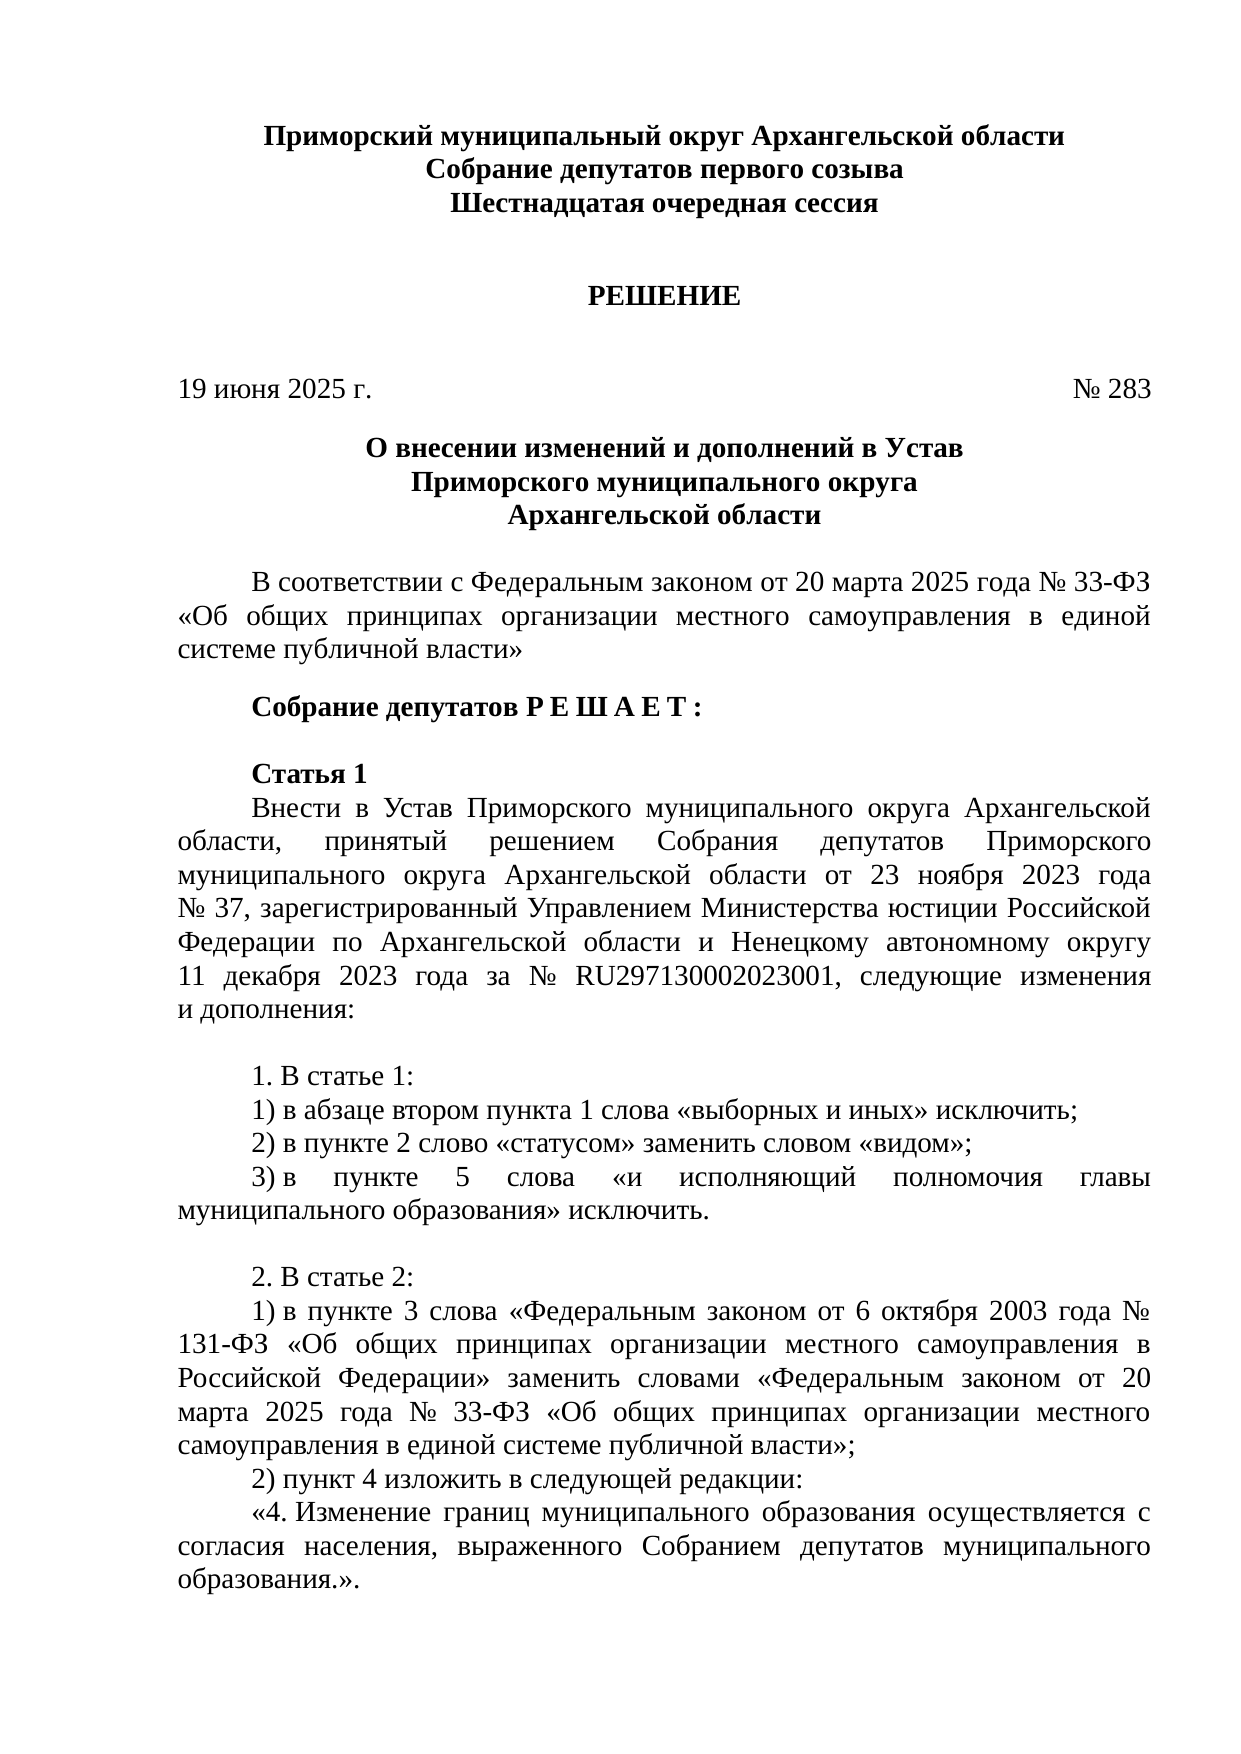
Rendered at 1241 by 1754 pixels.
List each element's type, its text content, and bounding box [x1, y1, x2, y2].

text 2. В статье 2: [177, 1259, 1152, 1293]
text Внести в Устав Приморского муниципального округа Архангельской области, принятый решением Собрания депутатов Приморского муниципального округа Архангельской области от 23 ноября 2023 года № 37, зарегистрированный Управлением Министерства юстиции Российской Федерации по Архангельской области и Ненецкому автономному округу 11 декабря 2023 года за № RU297130002023001, следующие изменения и дополнения: [177, 790, 1152, 1025]
text 1. В статье 1: [177, 1058, 1152, 1092]
text 1) в пункте 3 слова «Федеральным законом от 6 октября 2003 года № 131-ФЗ «Об общих принципах организации местного самоуправления в Российской Федерации» заменить словами «Федеральным законом от 20 марта 2025 года № 33-ФЗ «Об общих принципах организации местного самоуправления в единой системе публичной власти»; [177, 1293, 1152, 1461]
text Приморского муниципального округа [177, 464, 1152, 497]
text 2) пункт 4 изложить в следующей редакции: [177, 1461, 1152, 1494]
text В соответствии с Федеральным законом от 20 марта 2025 года № 33-ФЗ «Об общих принципах организации местного самоуправления в единой системе публичной власти» [177, 564, 1152, 665]
text Собрание депутатов РЕШАЕТ: [177, 689, 1152, 723]
text Шестнадцатая очередная сессия [177, 185, 1152, 219]
text 1) в абзаце втором пункта 1 слова «выборных и иных» исключить; [177, 1092, 1152, 1125]
text Приморский муниципальный округ Архангельской области [177, 118, 1152, 152]
text 19 июня 2025 г. № 283 [177, 371, 1152, 404]
text Собрание депутатов первого созыва [177, 152, 1152, 185]
text «4. Изменение границ муниципального образования осуществляется с согласия населения, выраженного Собранием депутатов муниципального образования.». [177, 1494, 1152, 1595]
text О внесении изменений и дополнений в Устав [177, 430, 1152, 464]
text 3) в пункте 5 слова «и исполняющий полномочия главы муниципального образования» исключить. [177, 1159, 1152, 1226]
text 2) в пункте 2 слово «статусом» заменить словом «видом»; [177, 1125, 1152, 1159]
text Архангельской области [177, 497, 1152, 531]
text РЕШЕНИЕ [177, 278, 1152, 312]
text Статья 1 [177, 756, 1152, 790]
